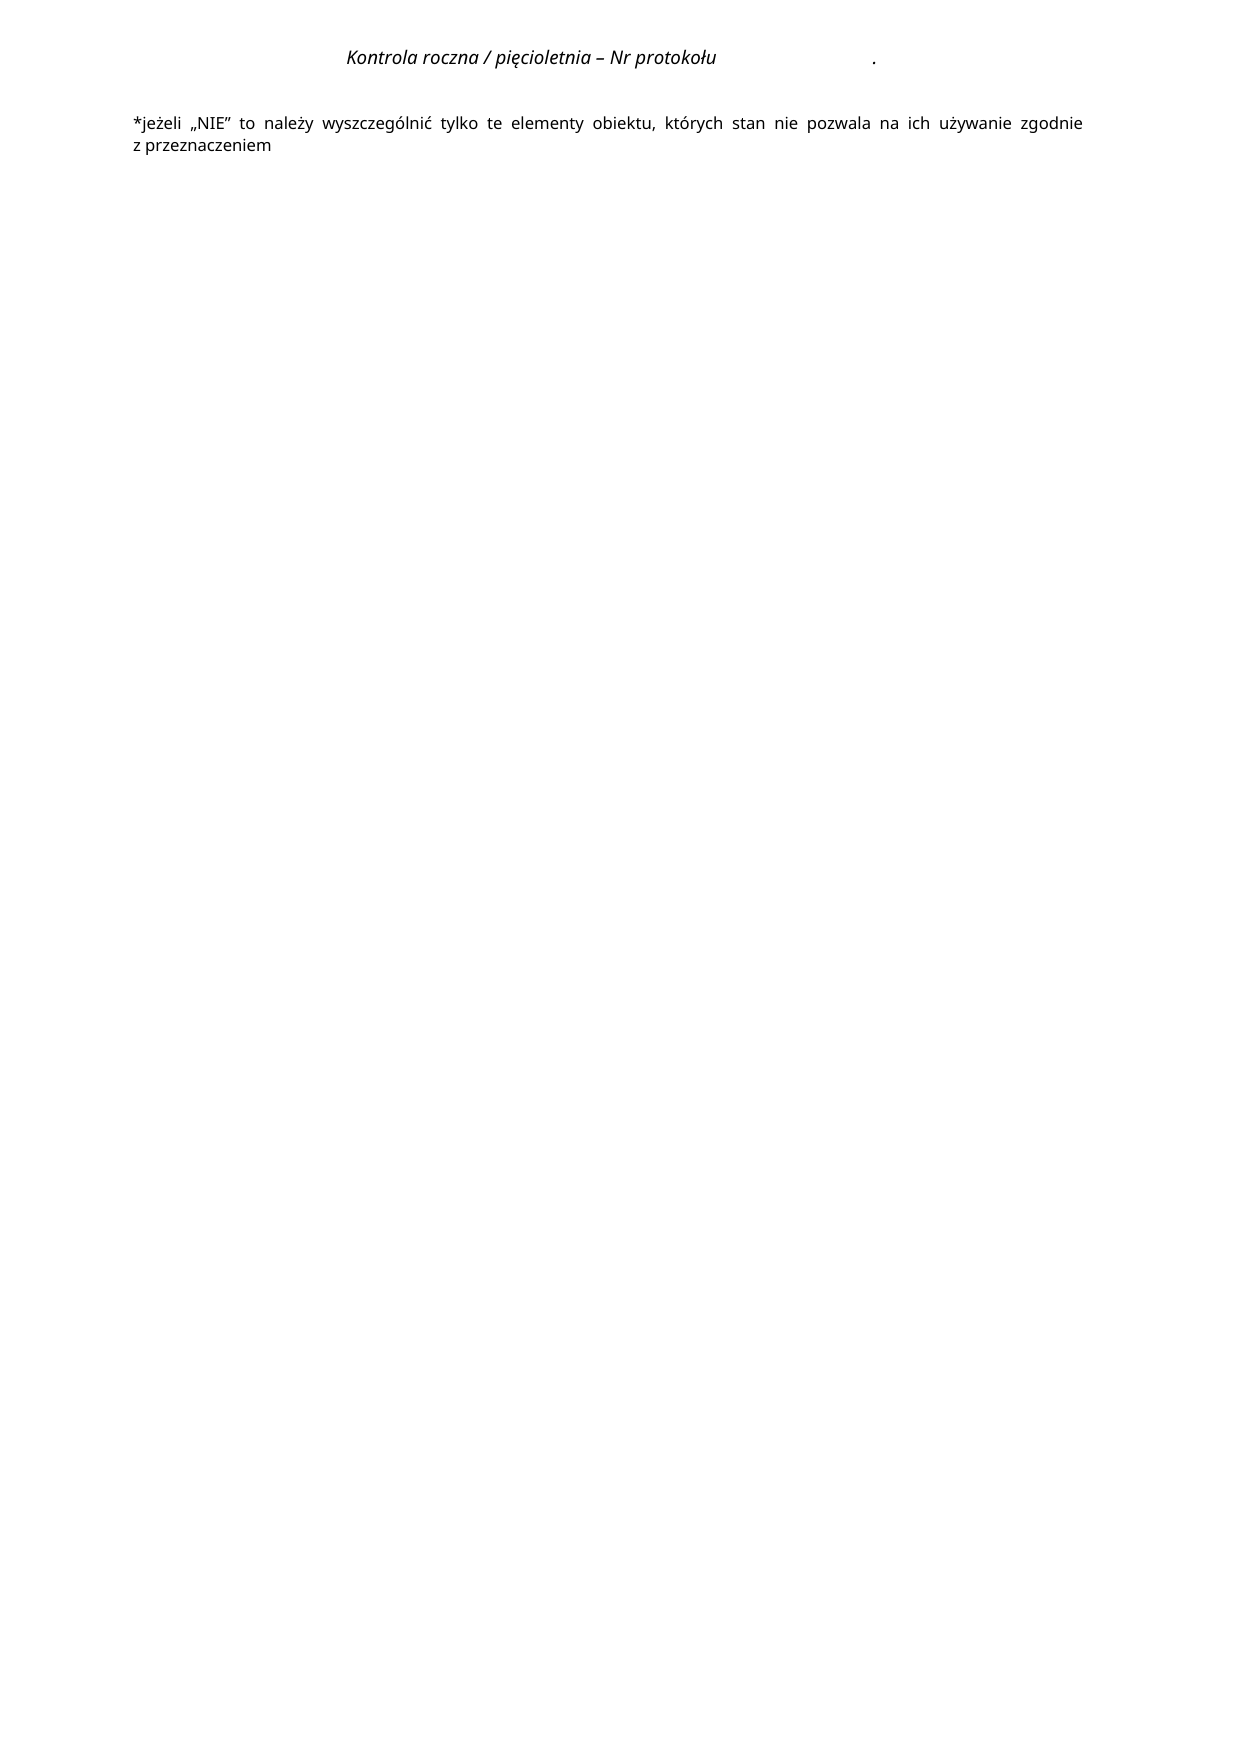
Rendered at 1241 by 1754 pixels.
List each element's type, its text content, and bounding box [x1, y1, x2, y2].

text *jeżeli „NIE” to należy wyszczególnić tylko te elementy obiektu, których stan nie pozwala na ich używanie zgodnie z przeznaczeniem [133, 111, 1093, 157]
